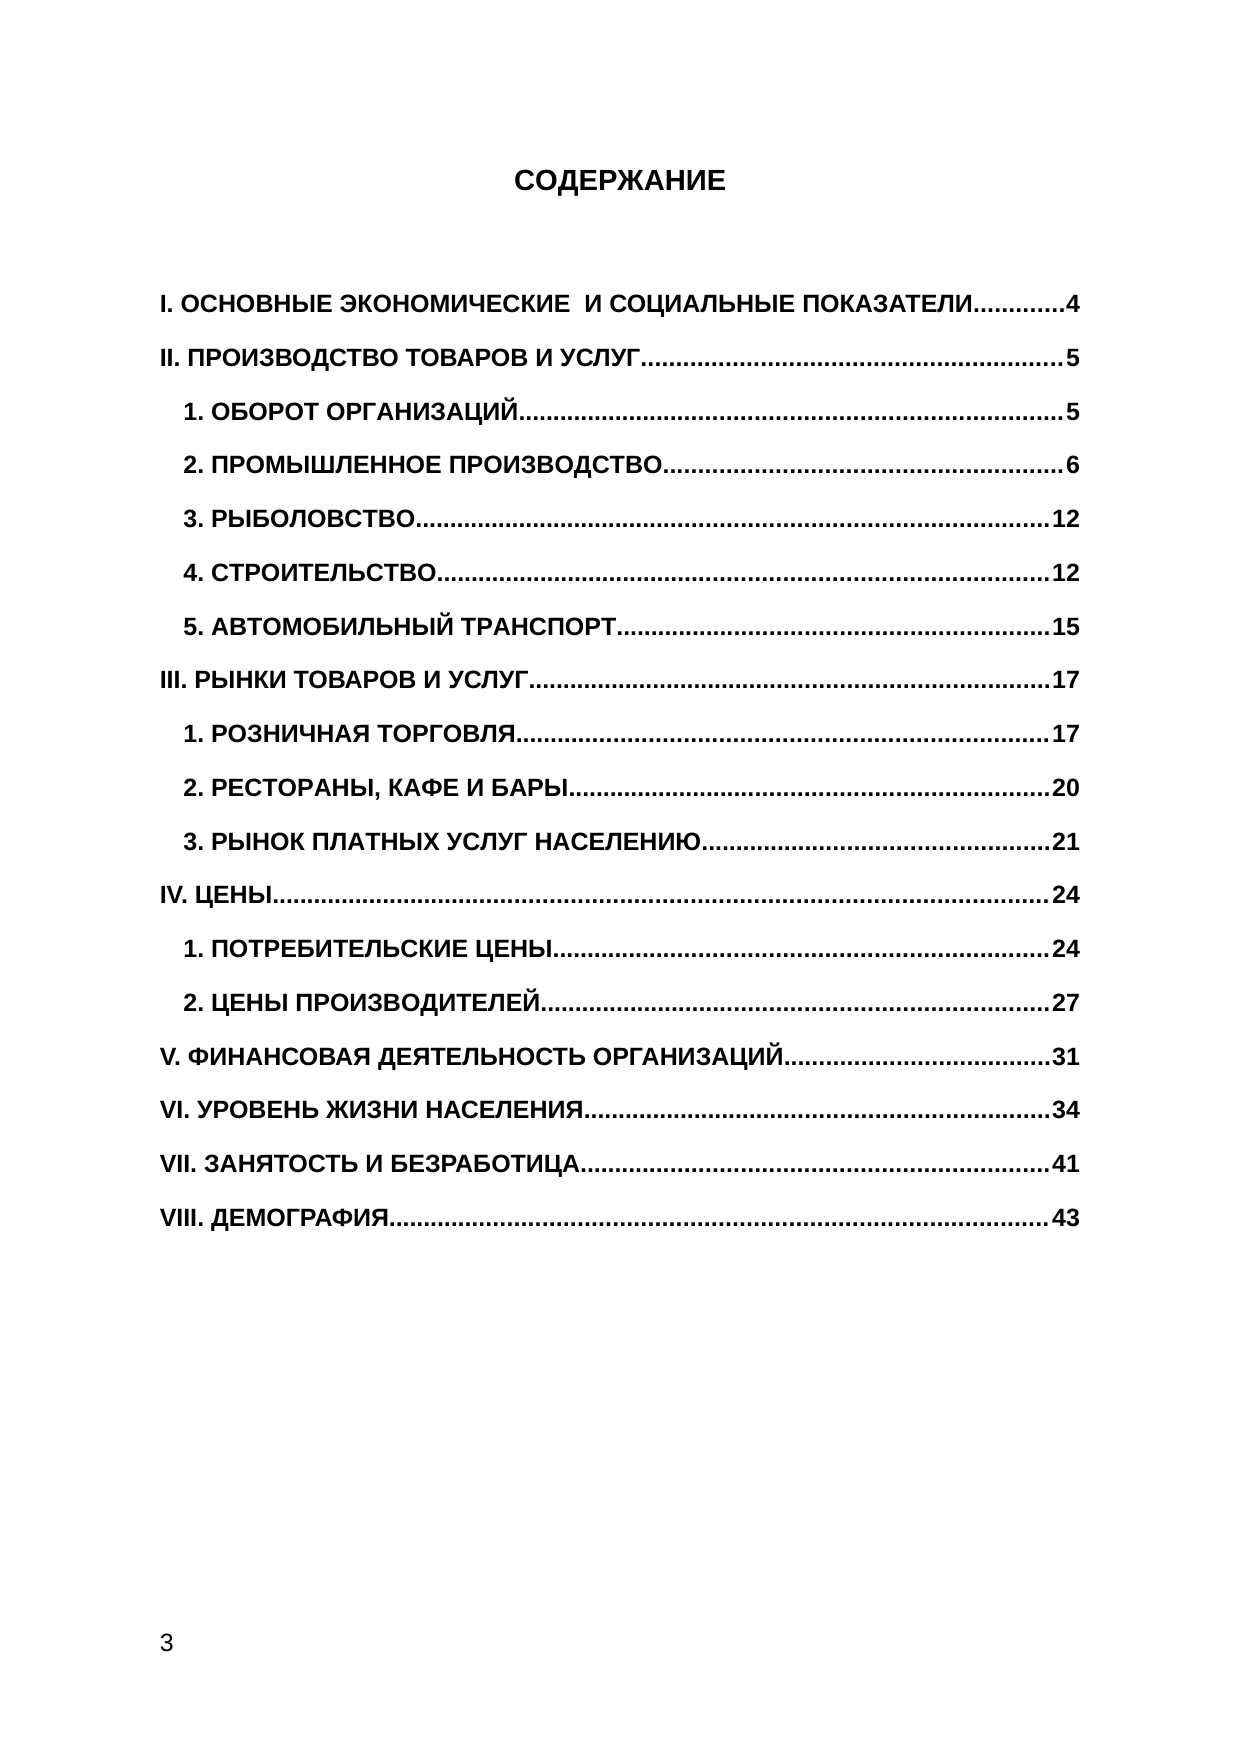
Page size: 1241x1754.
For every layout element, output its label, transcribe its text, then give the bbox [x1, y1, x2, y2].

text 2. ПРОМЫШЛЕННОЕ ПРОИЗВОДСТВО 6 [183, 450, 1081, 479]
text VI. УРОВЕНЬ ЖИЗНИ НАСЕЛЕНИЯ 34 [159, 1095, 992, 1124]
text VIII. ДЕМОГРАФИЯ 43 [159, 1203, 992, 1232]
text 3. РЫНОК ПЛАТНЫХ УСЛУГ НАСЕЛЕНИЮ 21 [183, 827, 1081, 855]
text IV. ЦЕНЫ 24 [159, 880, 992, 909]
text 5. АВТОМОБИЛЬНЫЙ ТРАНСПОРТ 15 [183, 612, 1081, 640]
text 1. РОЗНИЧНАЯ ТОРГОВЛЯ 17 [183, 719, 1081, 748]
text I. ОСНОВНЫЕ ЭКОНОМИЧЕСКИЕ И СОЦИАЛЬНЫЕ ПОКАЗАТЕЛИ 4 [159, 289, 992, 318]
text СОДЕРЖАНИЕ [159, 163, 1081, 197]
text II. ПРОИЗВОДСТВО ТОВАРОВ И УСЛУГ 5 [159, 343, 992, 372]
text VII. ЗАНЯТОСТЬ И БЕЗРАБОТИЦА 41 [159, 1149, 992, 1178]
text 4. СТРОИТЕЛЬСТВО 12 [183, 558, 1081, 587]
text 2. ЦЕНЫ ПРОИЗВОДИТЕЛЕЙ 27 [183, 988, 1081, 1017]
text 3. РЫБОЛОВСТВО 12 [183, 504, 1081, 533]
text 1. ПОТРЕБИТЕЛЬСКИЕ ЦЕНЫ 24 [183, 934, 1081, 963]
text III. РЫНКИ ТОВАРОВ И УСЛУГ 17 [159, 665, 992, 694]
text V. ФИНАНСОВАЯ ДЕЯТЕЛЬНОСТЬ ОРГАНИЗАЦИЙ 31 [159, 1042, 992, 1070]
text 2. РЕСТОРАНЫ, КАФЕ И БАРЫ 20 [183, 773, 1081, 802]
text 1. ОБОРОТ ОРГАНИЗАЦИЙ 5 [183, 397, 1081, 425]
